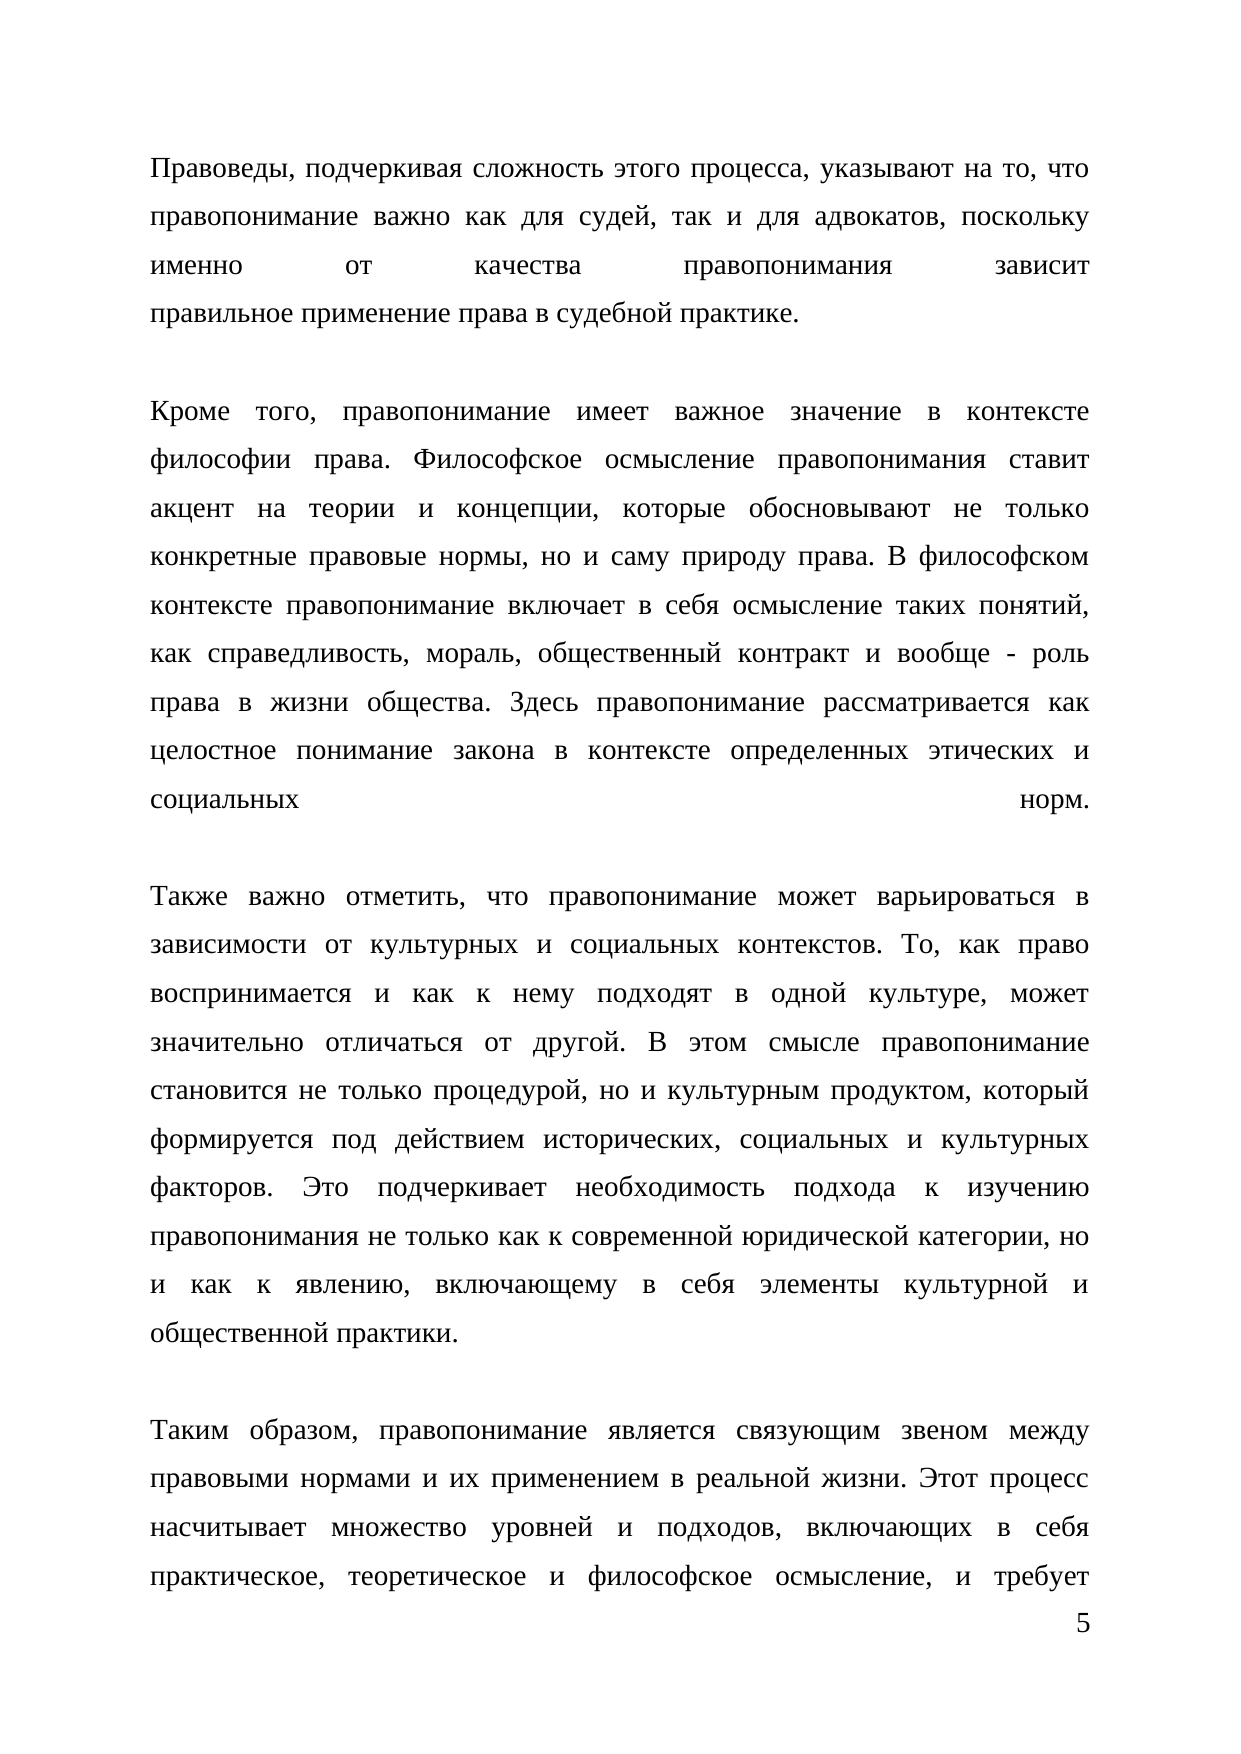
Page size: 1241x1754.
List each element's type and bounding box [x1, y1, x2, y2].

text [150, 150, 1090, 1591]
